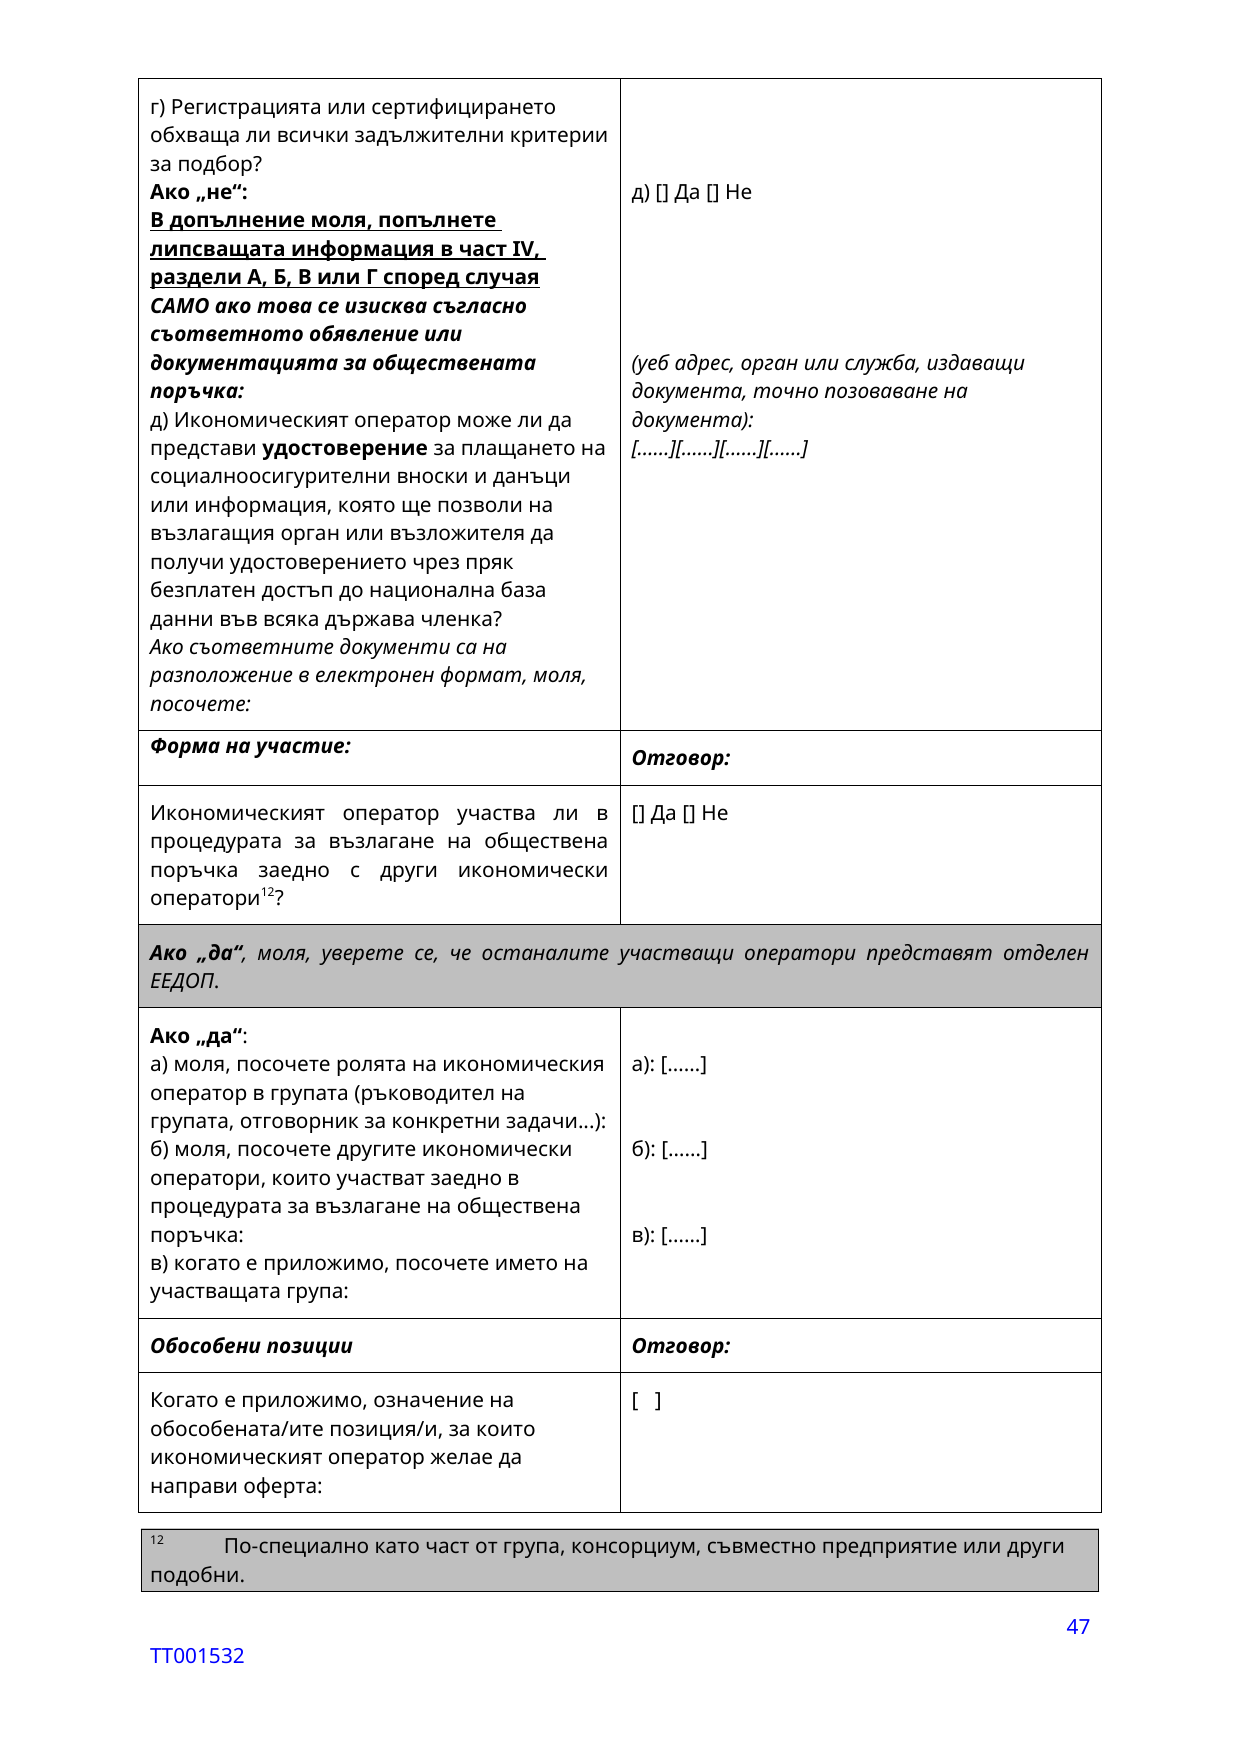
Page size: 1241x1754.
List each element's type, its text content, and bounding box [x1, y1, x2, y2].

table_cell Икономическият оператор участва ли в процедурата за възлагане на обществена поръчка заедно с други икономически оператори? [139, 786, 620, 924]
table_cell [] Да [] Не [621, 786, 1101, 924]
table_cell Отговор: [621, 1319, 1101, 1372]
table_cell [ ] [621, 1373, 1101, 1512]
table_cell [621, 79, 1101, 730]
table_cell Ако „да“: а) моля, посочете ролята на икономическия оператор в групата (ръководител на групата, отговорник за конкретни задачи...): б) моля, посочете другите икономически оператори, които участват заедно в процедурата за възлагане на обществена поръчка: в) когато е приложимо, посочете името на участващата група: [139, 1008, 620, 1318]
table_cell а): [……] б): [……] в): [……] [621, 1008, 1101, 1318]
table_cell Ако „да“, моля, уверете се, че останалите участващи оператори представят отделен ЕЕДОП. [139, 925, 1101, 1007]
table_cell Отговор: [621, 731, 1101, 784]
table_cell Форма на участие: [139, 731, 620, 784]
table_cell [139, 79, 620, 730]
table_cell Обособени позиции [139, 1319, 620, 1372]
table_cell Когато е приложимо, означение на обособената/ите позиция/и, за които икономическият оператор желае да направи оферта: [139, 1373, 620, 1512]
